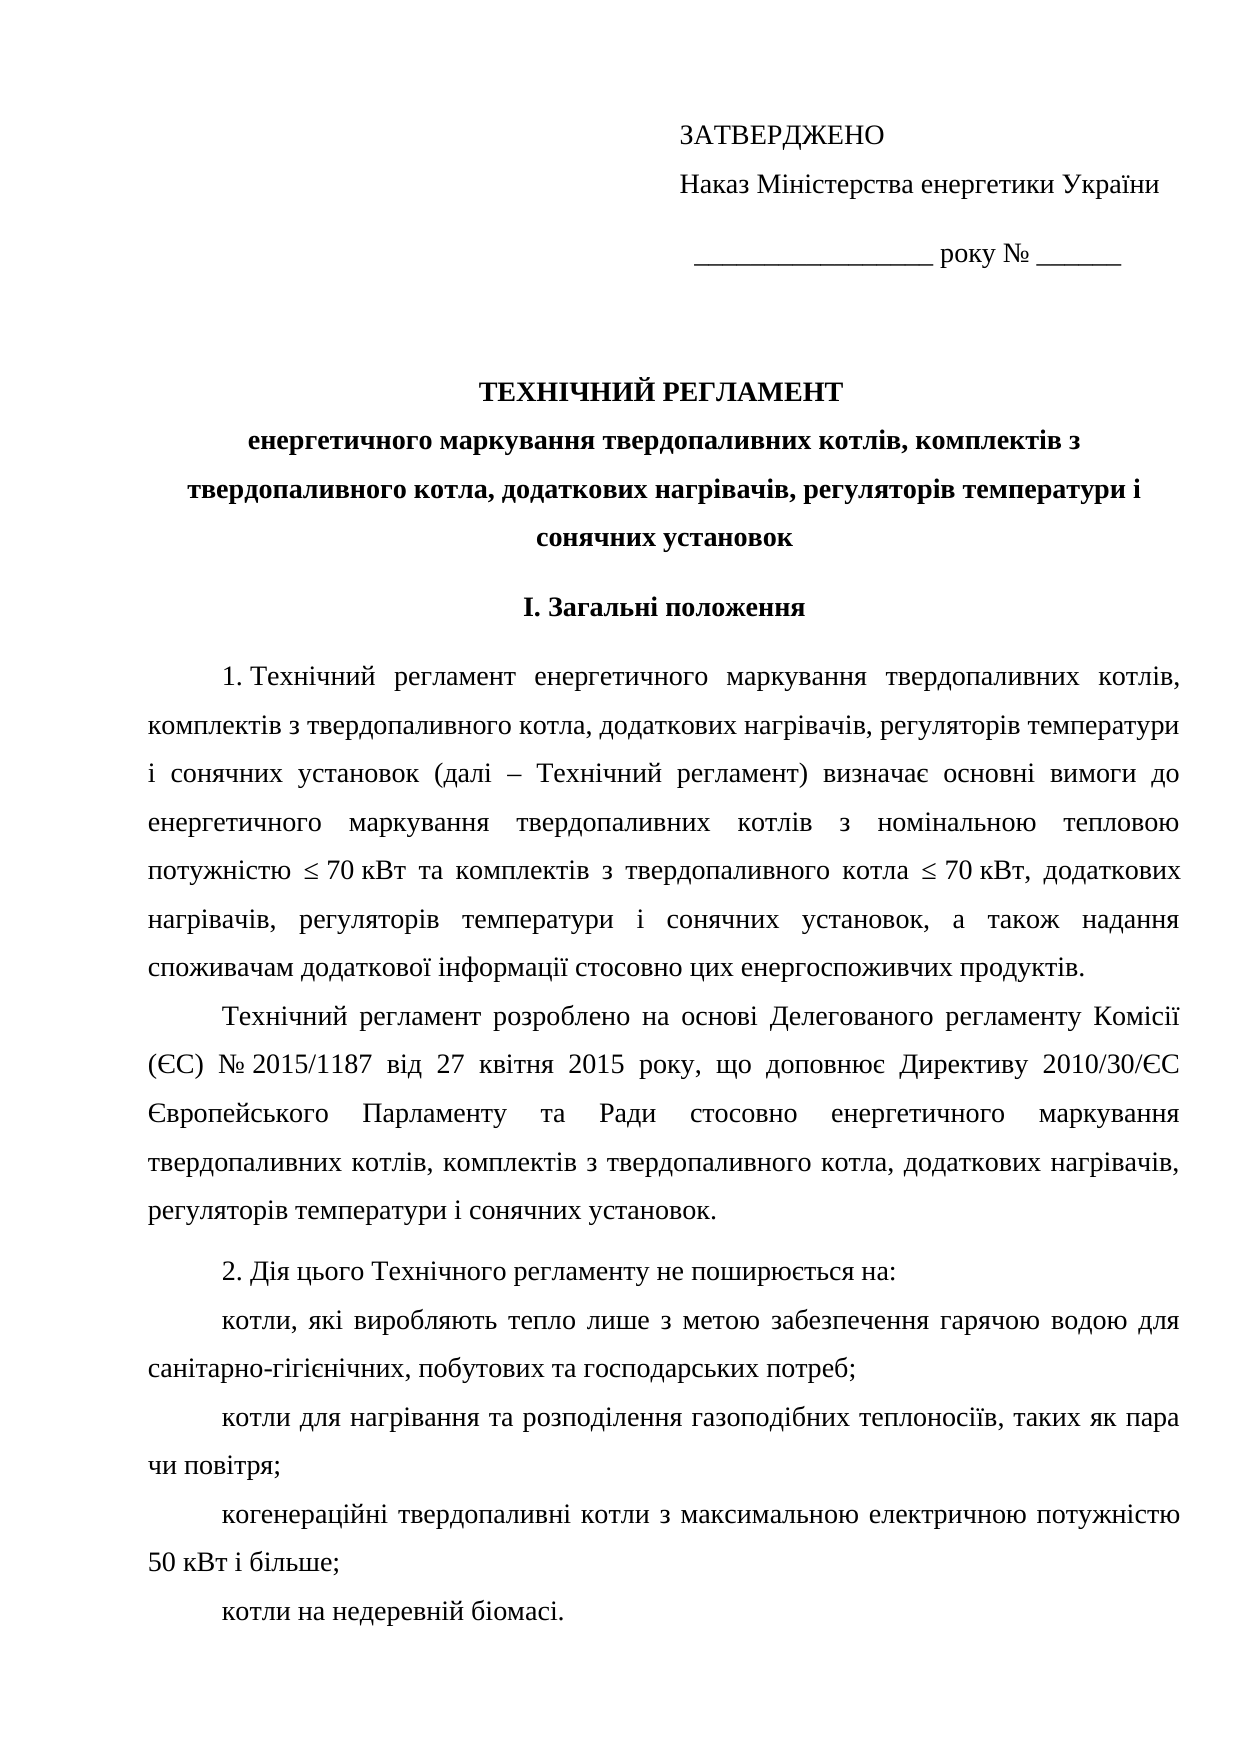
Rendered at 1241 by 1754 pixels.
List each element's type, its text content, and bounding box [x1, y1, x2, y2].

text Технічний регламент розроблено на основі Делегованого регламенту Комісії (ЄС) № 2015/1187 від 27 квітня 2015 року, що доповнює Директиву 2010/30/ЄС Європейського Парламенту та Ради стосовно енергетичного маркування твердопаливних котлів, комплектів з твердопаливного котла, додаткових нагрівачів, регуляторів температури і сонячних установок. [148, 999, 1181, 1226]
text котли для нагрівання та розподілення газоподібних теплоносіїв, таких як пара чи повітря; [148, 1400, 1181, 1481]
text когенераційні твердопаливні котли з максимальною електричною потужністю 50 кВт і більше; [148, 1497, 1181, 1578]
text котли, які виробляють тепло лише з метою забезпечення гарячою водою для санітарно-гігієнічних, побутових та господарських потреб; [148, 1303, 1181, 1384]
text ЗАТВЕРДЖЕНО Наказ Міністерства енергетики України [679, 118, 1181, 199]
text котли на недеревній біомасі. [148, 1594, 1181, 1626]
text ТЕХНІЧНИЙ РЕГЛАМЕНТ енергетичного маркування твердопаливних котлів, комплектів з твердопаливного котла, додаткових нагрівачів, регуляторів температури і сонячних установок [148, 375, 1181, 553]
text _________________ року № ______ [694, 236, 1181, 268]
text 1. Технічний регламент енергетичного маркування твердопаливних котлів, комплектів з твердопаливного котла, додаткових нагрівачів, регуляторів температури і сонячних установок (далі – Технічний регламент) визначає основні вимоги до енергетичного маркування твердопаливних котлів з номінальною тепловою потужністю ≤ 70 кВт та комплектів з твердопаливного котла ≤ 70 кВт, додаткових нагрівачів, регуляторів температури і сонячних установок, а також надання споживачам додаткової інформації стосовно цих енергоспоживчих продуктів. [148, 659, 1181, 983]
text 2. Дія цього Технічного регламенту не поширюється на: [148, 1254, 1181, 1287]
text I. Загальні положення [148, 590, 1181, 622]
